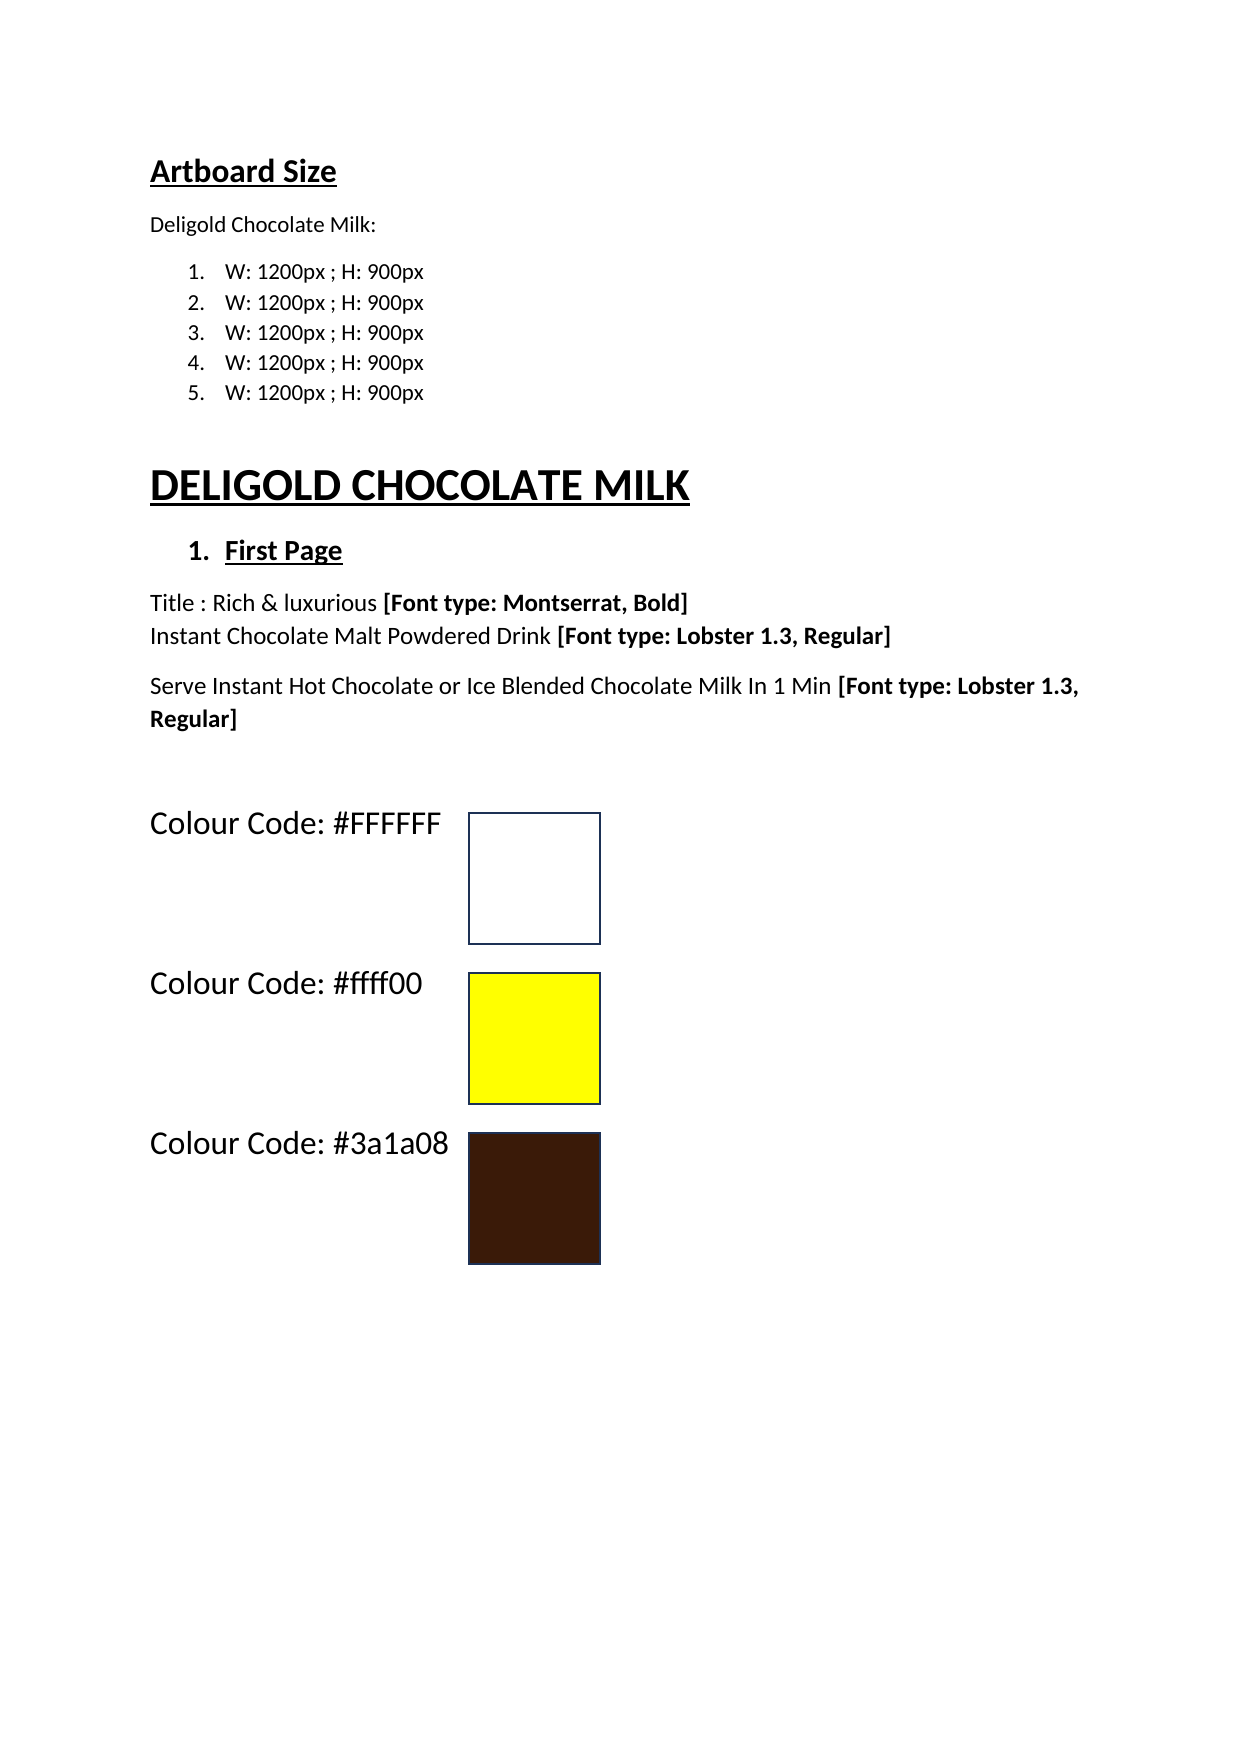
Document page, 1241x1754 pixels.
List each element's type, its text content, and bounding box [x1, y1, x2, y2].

text Title : Rich & luxurious [Font type: Montserrat, Bold] Instant Chocolate Malt Powdered Drink [Font type: Lobster 1.3, Regular] [150, 587, 1090, 651]
list W: 1200px ; H: 900px [187, 257, 1090, 286]
list W: 1200px ; H: 900px [187, 378, 1090, 437]
list W: 1200px ; H: 900px [187, 348, 1090, 376]
list W: 1200px ; H: 900px [187, 318, 1090, 346]
text Serve Instant Hot Chocolate or Ice Blended Chocolate Milk In 1 Min [Font type: Lobster 1.3, Regular] [150, 670, 1090, 733]
text Colour Code: #3a1a08 [150, 1122, 1090, 1162]
list First Page [187, 532, 1090, 568]
text Colour Code: #ffff00 [150, 962, 1090, 1003]
list W: 1200px ; H: 900px [187, 288, 1090, 316]
text Deligold Chocolate Milk: [150, 211, 1090, 239]
text Artboard Size [150, 150, 1090, 191]
text DELIGOLD CHOCOLATE MILK [150, 455, 1090, 511]
text Colour Code: #FFFFFF [150, 802, 1090, 843]
